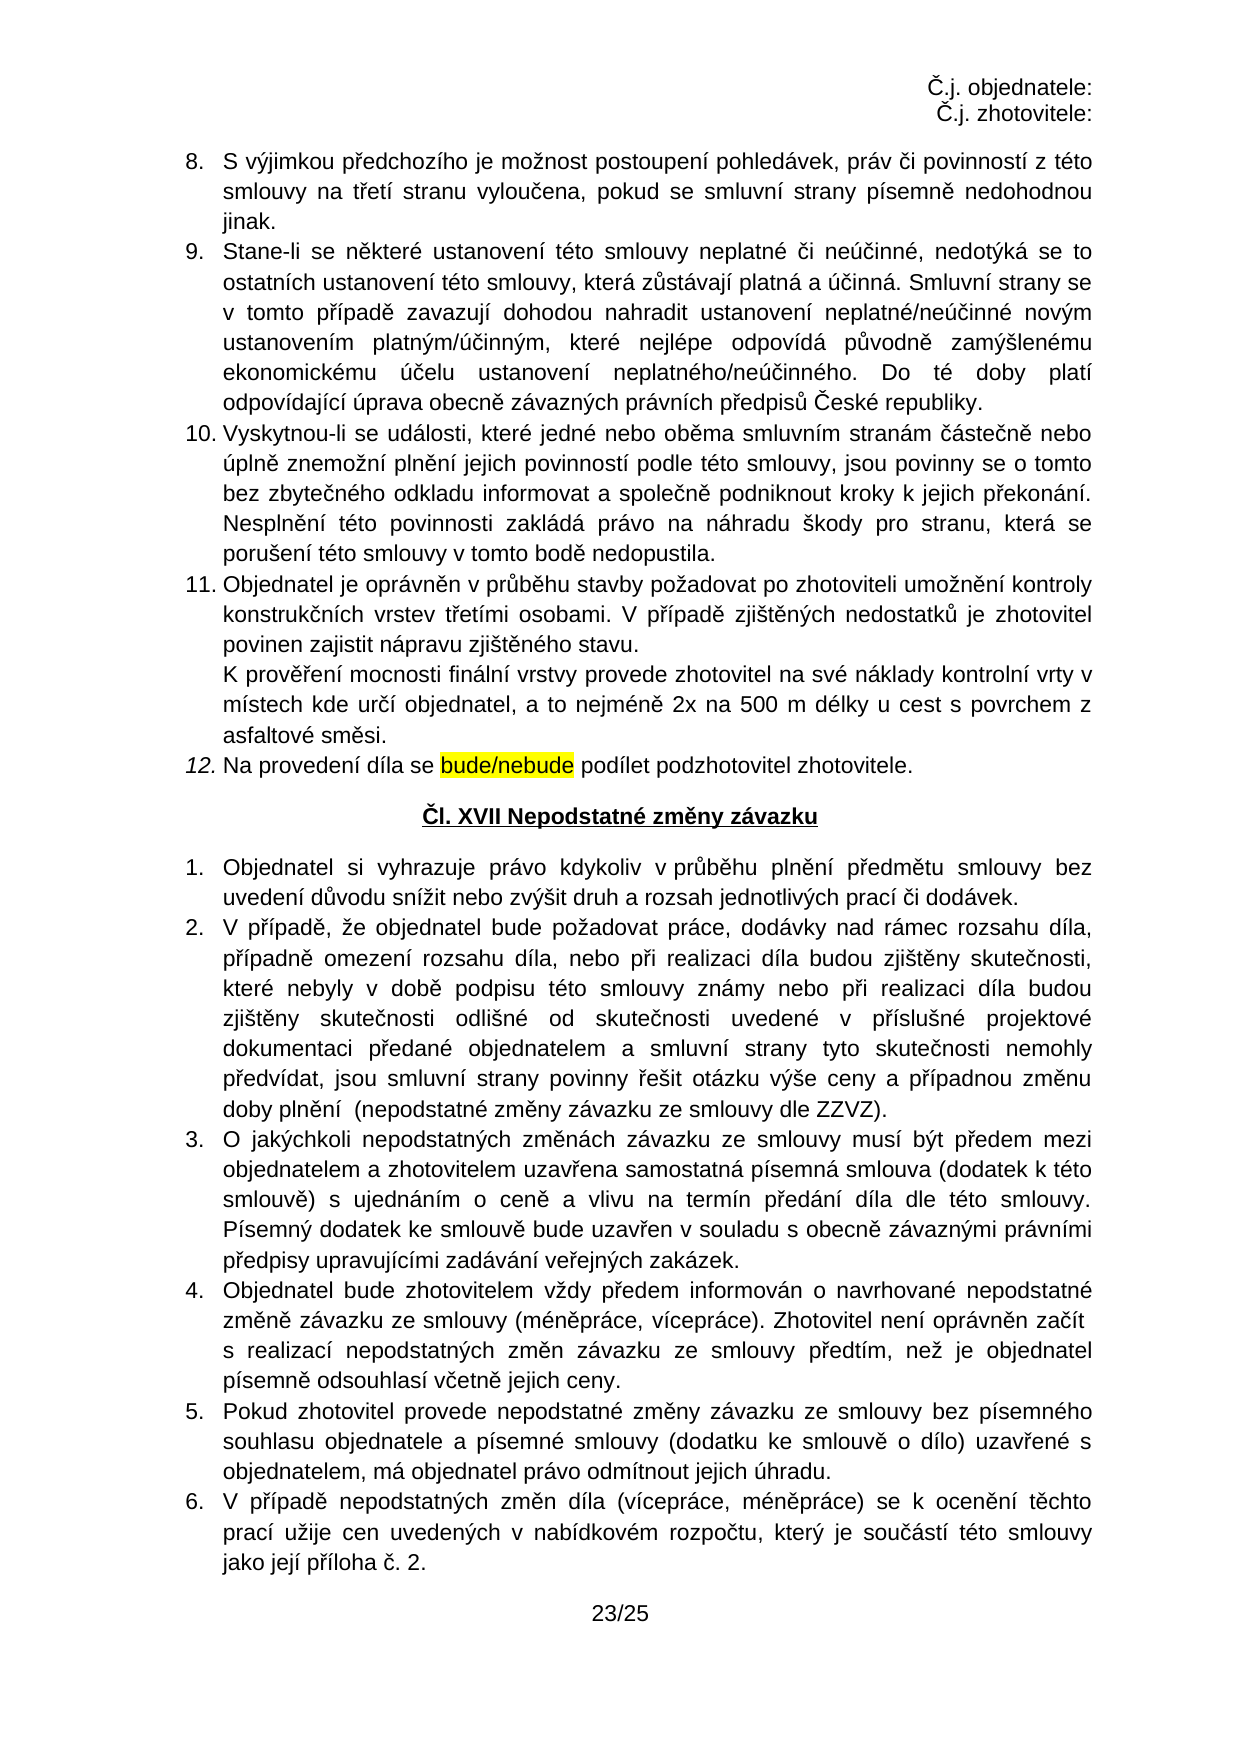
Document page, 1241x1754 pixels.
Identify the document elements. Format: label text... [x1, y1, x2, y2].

list K prověření mocnosti finální vrstvy provede zhotovitel na své náklady kontrolní vrty v místech kde určí objednatel, a to nejméně 2x na 500 m délky u cest s povrchem z asfaltové směsi. [223, 661, 1093, 748]
list Objednatel si vyhrazuje právo kdykoliv v průběhu plnění předmětu smlouvy bez uvedení důvodu snížit nebo zvýšit druh a rozsah jednotlivých prací či dodávek. [185, 854, 1093, 910]
list Pokud zhotovitel provede nepodstatné změny závazku ze smlouvy bez písemného souhlasu objednatele a písemné smlouvy (dodatku ke smlouvě o dílo) uzavřené s objednatelem, má objednatel právo odmítnout jejich úhradu. [185, 1398, 1093, 1484]
text Čl. XVII Nepodstatné změny závazku [148, 803, 1093, 829]
list Objednatel je oprávněn v průběhu stavby požadovat po zhotoviteli umožnění kontroly konstrukčních vrstev třetími osobami. V případě zjištěných nedostatků je zhotovitel povinen zajistit nápravu zjištěného stavu. [185, 571, 1093, 657]
list Na provedení díla se bude/nebude podílet podzhotovitel zhotovitele. [574, 752, 1093, 778]
list Objednatel bude zhotovitelem vždy předem informován o navrhované nepodstatné změně závazku ze smlouvy (méněpráce, vícepráce). Zhotovitel není oprávněn začít s realizací nepodstatných změn závazku ze smlouvy předtím, než je objednatel písemně odsouhlasí včetně jejich ceny. [185, 1277, 1093, 1394]
list V případě, že objednatel bude požadovat práce, dodávky nad rámec rozsahu díla, případně omezení rozsahu díla, nebo při realizaci díla budou zjištěny skutečnosti, které nebyly v době podpisu této smlouvy známy nebo při realizaci díla budou zjištěny skutečnosti odlišné od skutečnosti uvedené v příslušné projektové dokumentaci předané objednatelem a smluvní strany tyto skutečnosti nemohly předvídat, jsou smluvní strany povinny řešit otázku výše ceny a případnou změnu doby plnění (nepodstatné změny závazku ze smlouvy dle ZZVZ). [185, 914, 1093, 1122]
list Vyskytnou-li se události, které jedné nebo oběma smluvním stranám částečně nebo úplně znemožní plnění jejich povinností podle této smlouvy, jsou povinny se o tomto bez zbytečného odkladu informovat a společně podniknout kroky k jejich překonání. Nesplnění této povinnosti zakládá právo na náhradu škody pro stranu, která se porušení této smlouvy v tomto bodě nedopustila. [185, 419, 1093, 567]
list S výjimkou předchozího je možnost postoupení pohledávek, práv či povinností z této smlouvy na třetí stranu vyloučena, pokud se smluvní strany písemně nedohodnou jinak. [185, 148, 1093, 234]
list Stane-li se některé ustanovení této smlouvy neplatné či neúčinné, nedotýká se to ostatních ustanovení této smlouvy, která zůstávají platná a účinná. Smluvní strany se v tomto případě zavazují dohodou nahradit ustanovení neplatné/neúčinné novým ustanovením platným/účinným, které nejlépe odpovídá původně zamýšlenému ekonomickému účelu ustanovení neplatného/neúčinného. Do té doby platí odpovídající úprava obecně závazných právních předpisů České republiky. [185, 238, 1093, 416]
list V případě nepodstatných změn díla (vícepráce, méněpráce) se k ocenění těchto prací užije cen uvedených v nabídkovém rozpočtu, který je součástí této smlouvy jako její příloha č. 2. [185, 1488, 1093, 1575]
list O jakýchkoli nepodstatných změnách závazku ze smlouvy musí být předem mezi objednatelem a zhotovitelem uzavřena samostatná písemná smlouva (dodatek k této smlouvě) s ujednáním o ceně a vlivu na termín předání díla dle této smlouvy. Písemný dodatek ke smlouvě bude uzavřen v souladu s obecně závaznými právními předpisy upravujícími zadávání veřejných zakázek. [185, 1126, 1093, 1273]
list Na provedení díla se bude/nebude podílet podzhotovitel zhotovitele. [185, 752, 440, 778]
